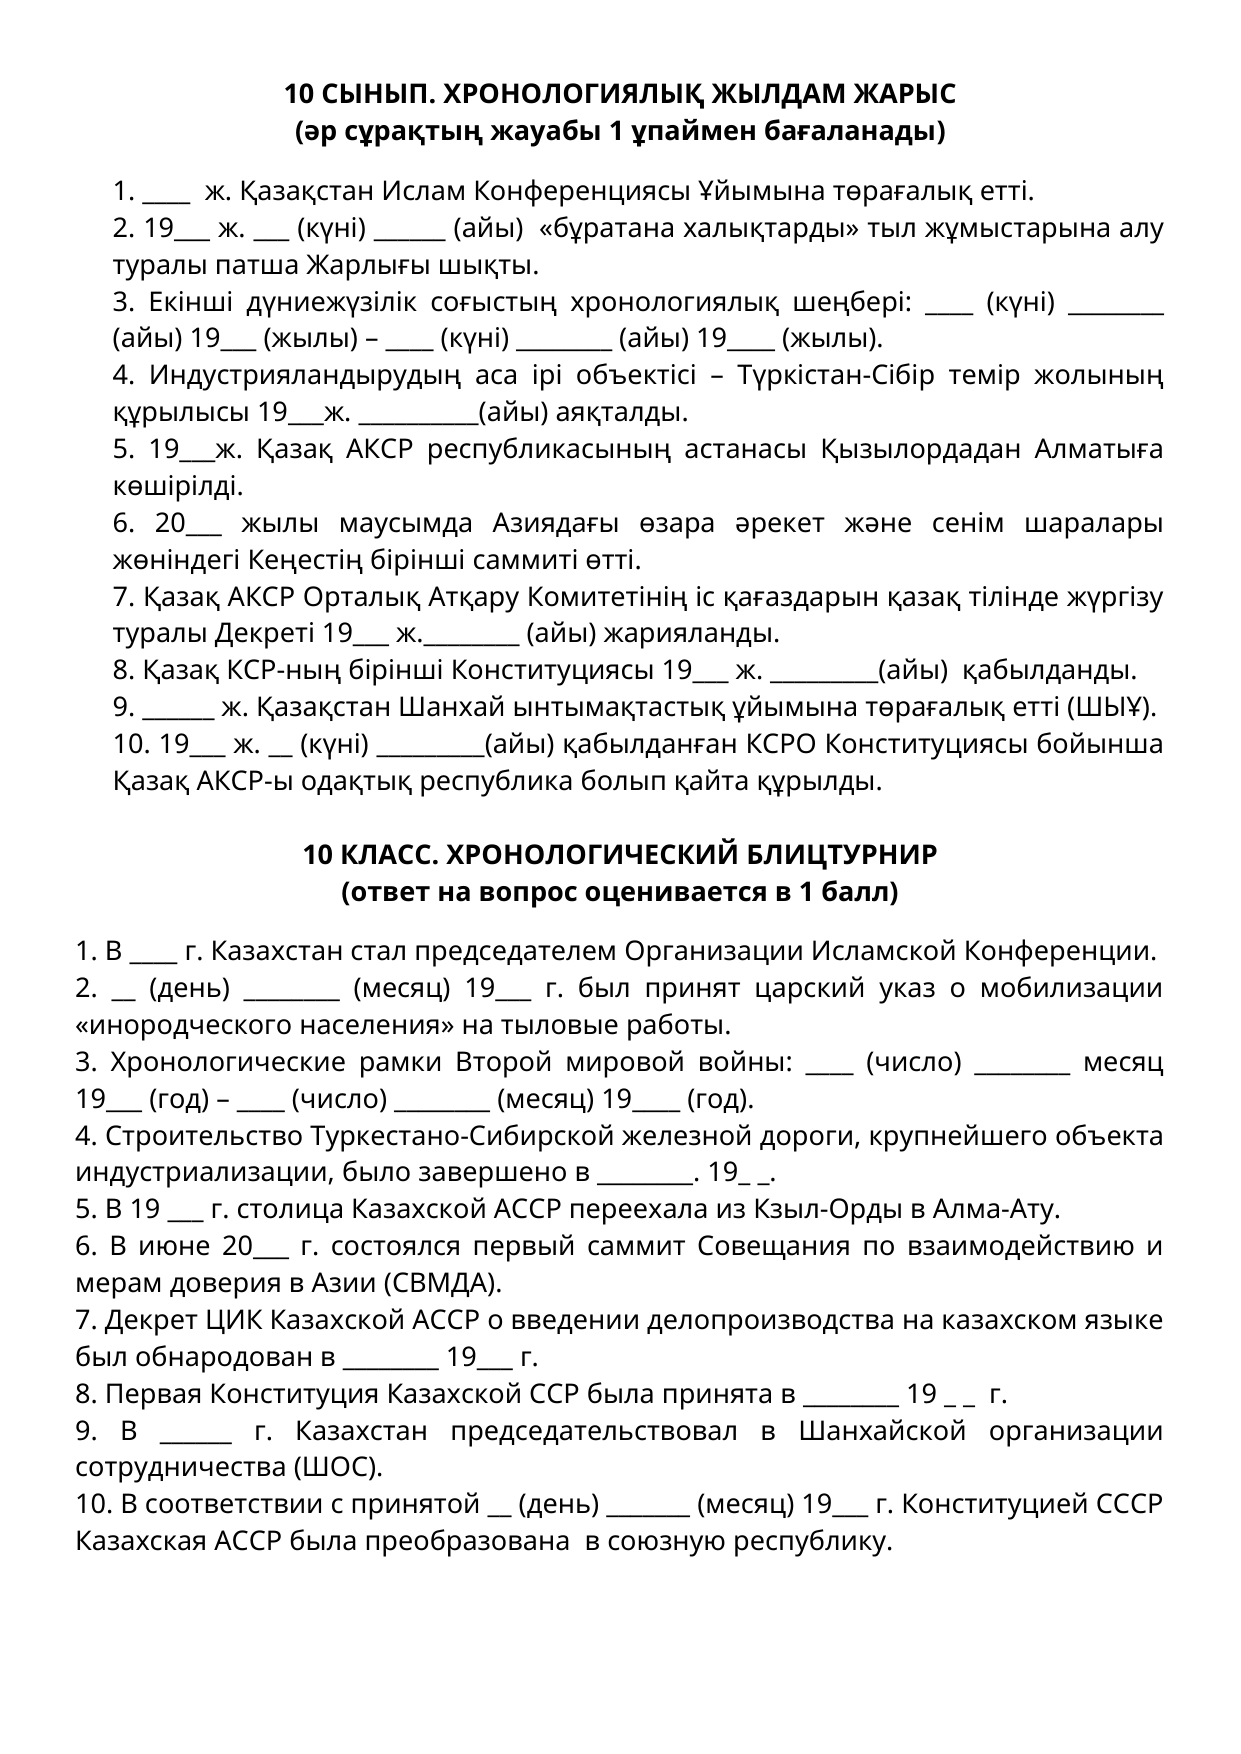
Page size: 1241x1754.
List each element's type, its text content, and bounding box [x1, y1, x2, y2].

text 10 КЛАСС. ХРОНОЛОГИЧЕСКИЙ БЛИЦТУРНИР [75, 835, 1165, 872]
text 4. Индустрияландырудың аса ірі объектісі – Түркістан-Сібір темір жолының құрылысы 19___ж. __________(айы) аяқталды. [112, 356, 1165, 429]
text (ответ на вопрос оценивается в 1 балл) [75, 872, 1165, 909]
text 3. Хронологические рамки Второй мировой войны: ____ (число) ________ месяц 19___ (год) – ____ (число) ________ (месяц) 19____ (год). [75, 1042, 1165, 1116]
text 7. Қазақ АКСР Орталық Атқару Комитетінің іс қағаздарын қазақ тілінде жүргізу туралы Декреті 19___ ж.________ (айы) жарияланды. [112, 577, 1165, 651]
text 10. В соответствии с принятой __ (день) _______ (месяц) 19___ г. Конституцией СССР Казахская АССР была преобразована в союзную республику. [75, 1485, 1165, 1558]
text 6. В июне 20___ г. состоялся первый саммит Совещания по взаимодействию и мерам доверия в Азии (СВМДА). [75, 1227, 1165, 1300]
text 3. Екінші дүниежүзілік соғыстың хронологиялық шеңбері: ____ (күні) ________ (айы) 19___ (жылы) – ____ (күні) ________ (айы) 19____ (жылы). [112, 282, 1165, 356]
text 2. __ (день) ________ (месяц) 19___ г. был принят царский указ о мобилизации «инородческого населения» на тыловые работы. [75, 968, 1165, 1042]
text 6. 20___ жылы маусымда Азиядағы өзара әрекет және сенім шаралары жөніндегі Кеңестің бірінші саммиті өтті. [112, 503, 1165, 577]
text 8. Первая Конституция Казахской ССР была принята в ________ 19 _ _ г. [75, 1374, 1165, 1411]
text 1. ____ ж. Қазақстан Ислам Конференциясы Ұйымына төрағалық етті. [112, 171, 1165, 208]
text 10 СЫНЫП. ХРОНОЛОГИЯЛЫҚ ЖЫЛДАМ ЖАРЫС [75, 75, 1165, 112]
text (әр сұрақтың жауабы 1 ұпаймен бағаланады) [75, 112, 1165, 149]
text 10. 19___ ж. __ (күні) _________(айы) қабылданған КСРО Конституциясы бойынша Қазақ АКСР-ы одақтық республика болып қайта құрылды. [112, 724, 1165, 798]
text 9. В ______ г. Казахстан председательствовал в Шанхайской организации сотрудничества (ШОС). [75, 1411, 1165, 1485]
text 7. Декрет ЦИК Казахской АССР о введении делопроизводства на казахском языке был обнародован в ________ 19___ г. [75, 1300, 1165, 1374]
text 5. В 19 ___ г. столица Казахской АССР переехала из Кзыл-Орды в Алма-Ату. [75, 1190, 1165, 1227]
text 5. 19___ж. Қазақ АКСР республикасының астанасы Қызылордадан Алматыға көшірілді. [112, 429, 1165, 503]
text 1. В ____ г. Казахстан стал председателем Организации Исламской Конференции. [75, 932, 1165, 968]
text 8. Қазақ КСР-ның бірінші Конституциясы 19___ ж. _________(айы) қабылданды. [112, 651, 1165, 688]
text 4. Строительство Туркестано-Сибирской железной дороги, крупнейшего объекта индустриализации, было завершено в ________. 19_ _. [75, 1116, 1165, 1190]
text 2. 19___ ж. ___ (күні) ______ (айы) «бұратана халықтарды» тыл жұмыстарына алу туралы патша Жарлығы шықты. [112, 208, 1165, 282]
text 9. ______ ж. Қазақстан Шанхай ынтымақтастық ұйымына төрағалық етті (ШЫҰ). [112, 688, 1165, 724]
